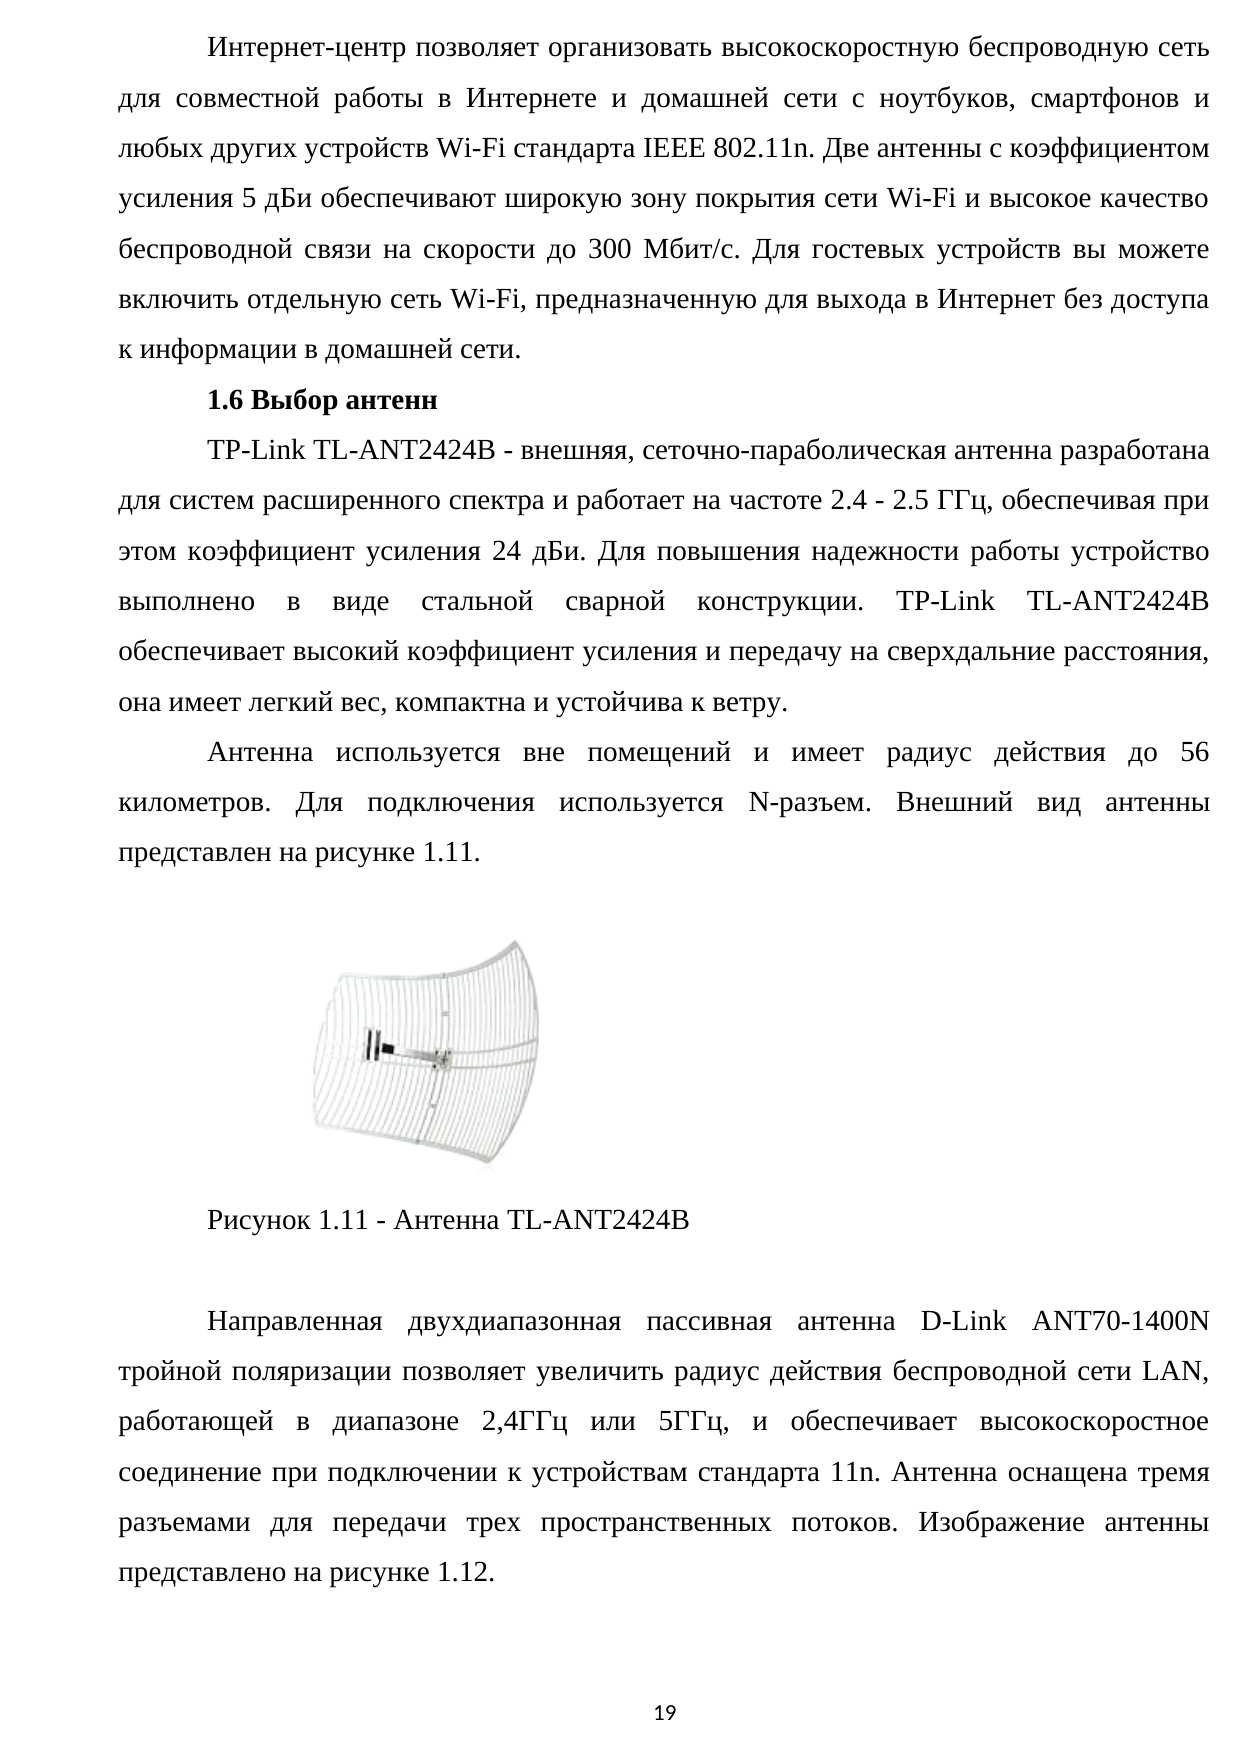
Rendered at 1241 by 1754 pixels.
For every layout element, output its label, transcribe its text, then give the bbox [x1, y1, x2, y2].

text 1.6 Выбор антенн [118, 382, 1211, 415]
text Направленная двухдиапазонная пассивная антенна D-Link ANT70-1400N тройной поляризации позволяет увеличить радиус действия беспроводной сети LAN, работающей в диапазоне 2,4ГГц или 5ГГц, и обеспечивает высокоскоростное соединение при подключении к устройствам стандарта 11n. Антенна оснащена тремя разъемами для передачи трех пространственных потоков. Изображение антенны представлено на рисунке 1.12. [118, 1303, 1211, 1588]
picture [206, 935, 628, 1189]
text TP-Link TL-ANT2424B - внешняя, сеточно-параболическая антенна разработана для систем расширенного спектра и работает на частоте 2.4 - 2.5 ГГц, обеспечивая при этом коэффициент усиления 24 дБи. Для повышения надежности работы устройство выполнено в виде стальной сварной конструкции. TP-Link TL-ANT2424B обеспечивает высокий коэффициент усиления и передачу на сверхдальние расстояния, она имеет легкий вес, компактна и устойчива к ветру. [118, 432, 1211, 717]
text Интернет-центр позволяет организовать высокоскоростную беспроводную сеть для совместной работы в Интернете и домашней сети с ноутбуков, смартфонов и любых других устройств Wi-Fi стандарта IEEE 802.11n. Две антенны с коэффициентом усиления 5 дБи обеспечивают широкую зону покрытия сети Wi-Fi и высокое качество беспроводной связи на скорости до 300 Мбит/с. Для гостевых устройств вы можете включить отдельную сеть Wi-Fi, предназначенную для выхода в Интернет без доступа к информации в домашней сети. [118, 29, 1211, 365]
text Антенна используется вне помещений и имеет радиус действия до 56 километров. Для подключения используется N-разъем. Внешний вид антенны представлен на рисунке 1.11. [118, 734, 1211, 868]
text Рисунок 1.11 - Антенна TL-ANT2424B [118, 1202, 1211, 1236]
